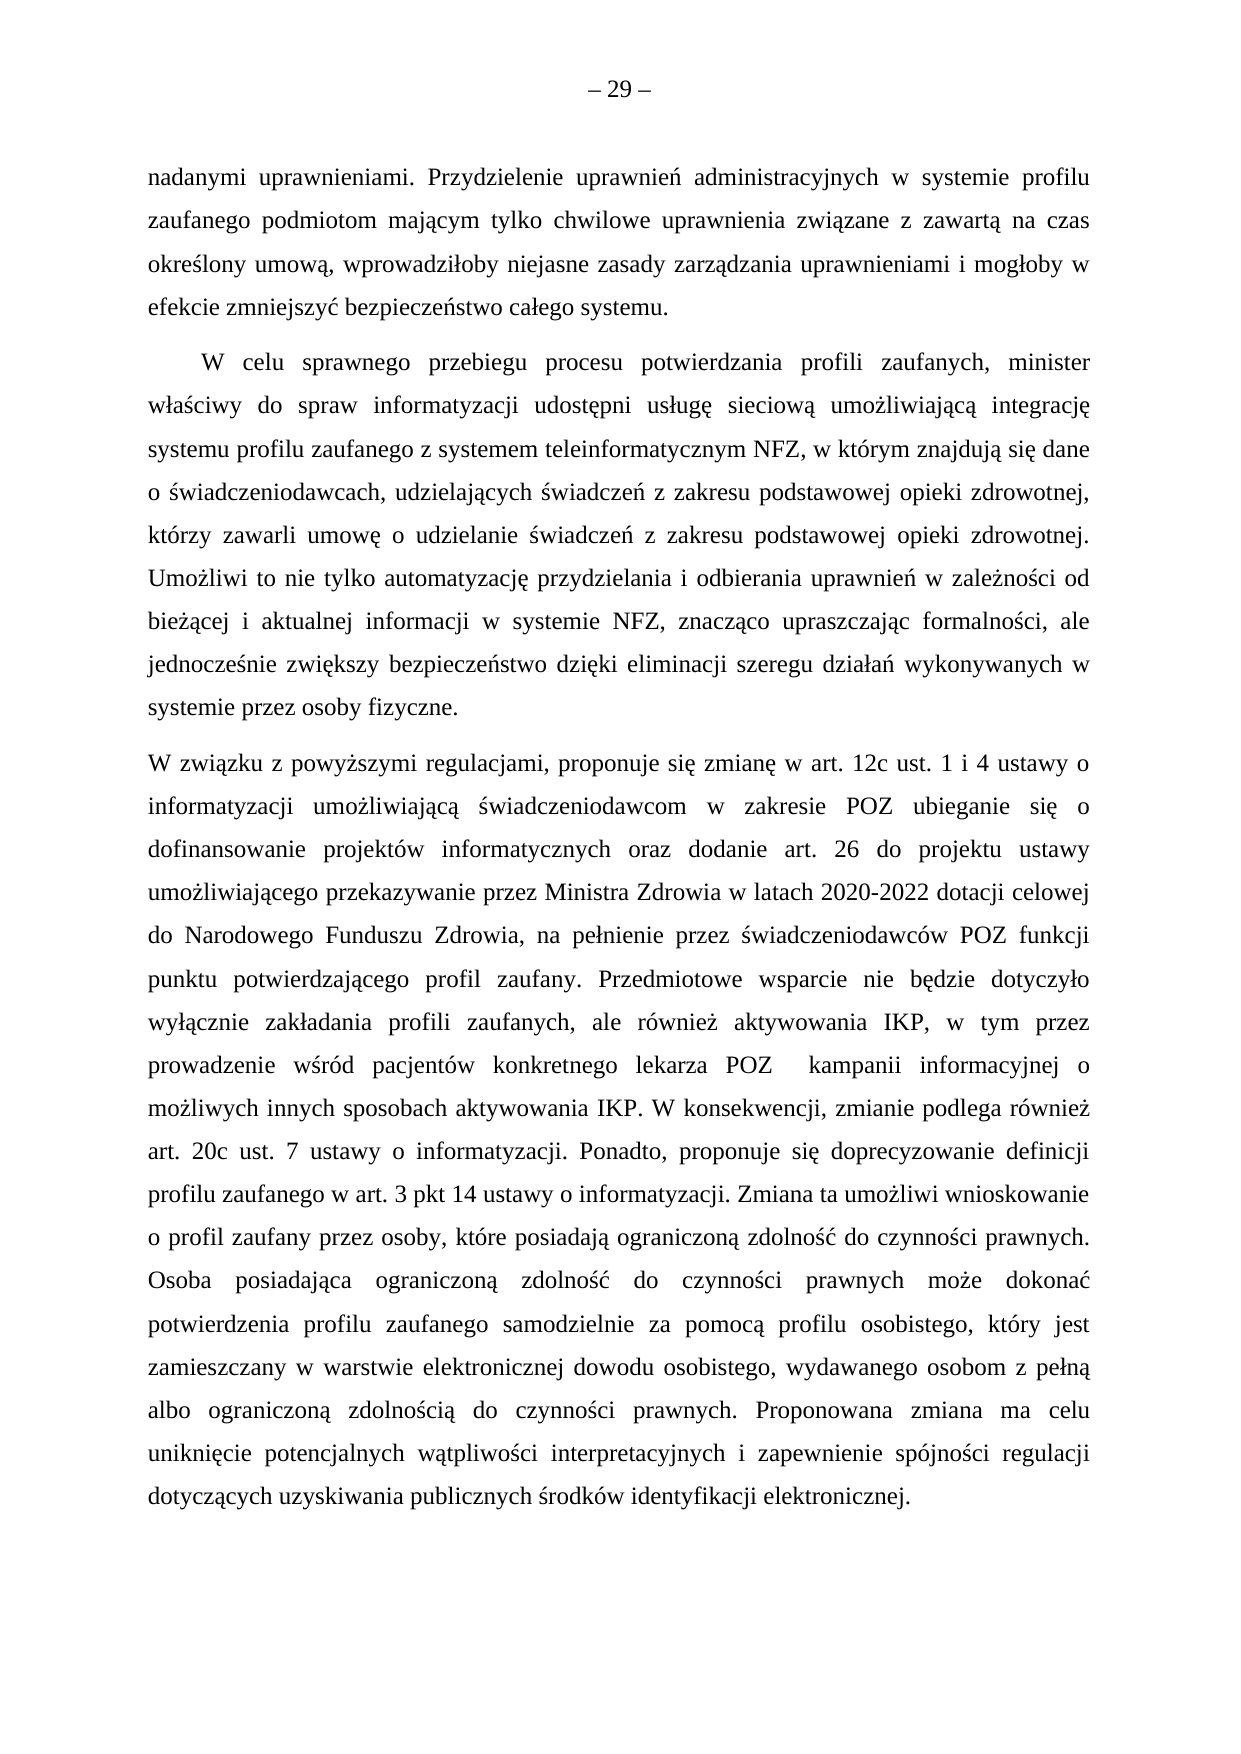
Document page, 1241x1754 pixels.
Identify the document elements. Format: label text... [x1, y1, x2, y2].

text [148, 162, 1091, 321]
text W związku z powyższymi regulacjami, proponuje się zmianę w art. 12c ust. 1 i 4 ustawy o informatyzacji umożliwiającą świadczeniodawcom w zakresie POZ ubieganie się o dofinansowanie projektów informatycznych oraz dodanie art. 26 do projektu ustawy umożliwiającego przekazywanie przez Ministra Zdrowia w latach 2020-2022 dotacji celowej do Narodowego Funduszu Zdrowia, na pełnienie przez świadczeniodawców POZ funkcji punktu potwierdzającego profil zaufany. Przedmiotowe wsparcie nie będzie dotyczyło wyłącznie zakładania profili zaufanych, ale również aktywowania IKP, w tym przez prowadzenie wśród pacjentów konkretnego lekarza POZ kampanii informacyjnej o możliwych innych sposobach aktywowania IKP. W konsekwencji, zmianie podlega również art. 20c ust. 7 ustawy o informatyzacji. Ponadto, proponuje się doprecyzowanie definicji profilu zaufanego w art. 3 pkt 14 ustawy o informatyzacji. Zmiana ta umożliwi wnioskowanie o profil zaufany przez osoby, które posiadają ograniczoną zdolność do czynności prawnych. Osoba posiadająca ograniczoną zdolność do czynności prawnych może dokonać potwierdzenia profilu zaufanego samodzielnie za pomocą profilu osobistego, który jest zamieszczany w warstwie elektronicznej dowodu osobistego, wydawanego osobom z pełną albo ograniczoną zdolnością do czynności prawnych. Proponowana zmiana ma celu uniknięcie potencjalnych wątpliwości interpretacyjnych i zapewnienie spójności regulacji dotyczących uzyskiwania publicznych środków identyfikacji elektronicznej. [148, 748, 1091, 1510]
text W celu sprawnego przebiegu procesu potwierdzania profili zaufanych, minister właściwy do spraw informatyzacji udostępni usługę sieciową umożliwiającą integrację systemu profilu zaufanego z systemem teleinformatycznym NFZ, w którym znajdują się dane o świadczeniodawcach, udzielających świadczeń z zakresu podstawowej opieki zdrowotnej, którzy zawarli umowę o udzielanie świadczeń z zakresu podstawowej opieki zdrowotnej. Umożliwi to nie tylko automatyzację przydzielania i odbierania uprawnień w zależności od bieżącej i aktualnej informacji w systemie NFZ, znacząco upraszczając formalności, ale jednocześnie zwiększy bezpieczeństwo dzięki eliminacji szeregu działań wykonywanych w systemie przez osoby fizyczne. [148, 347, 1091, 721]
